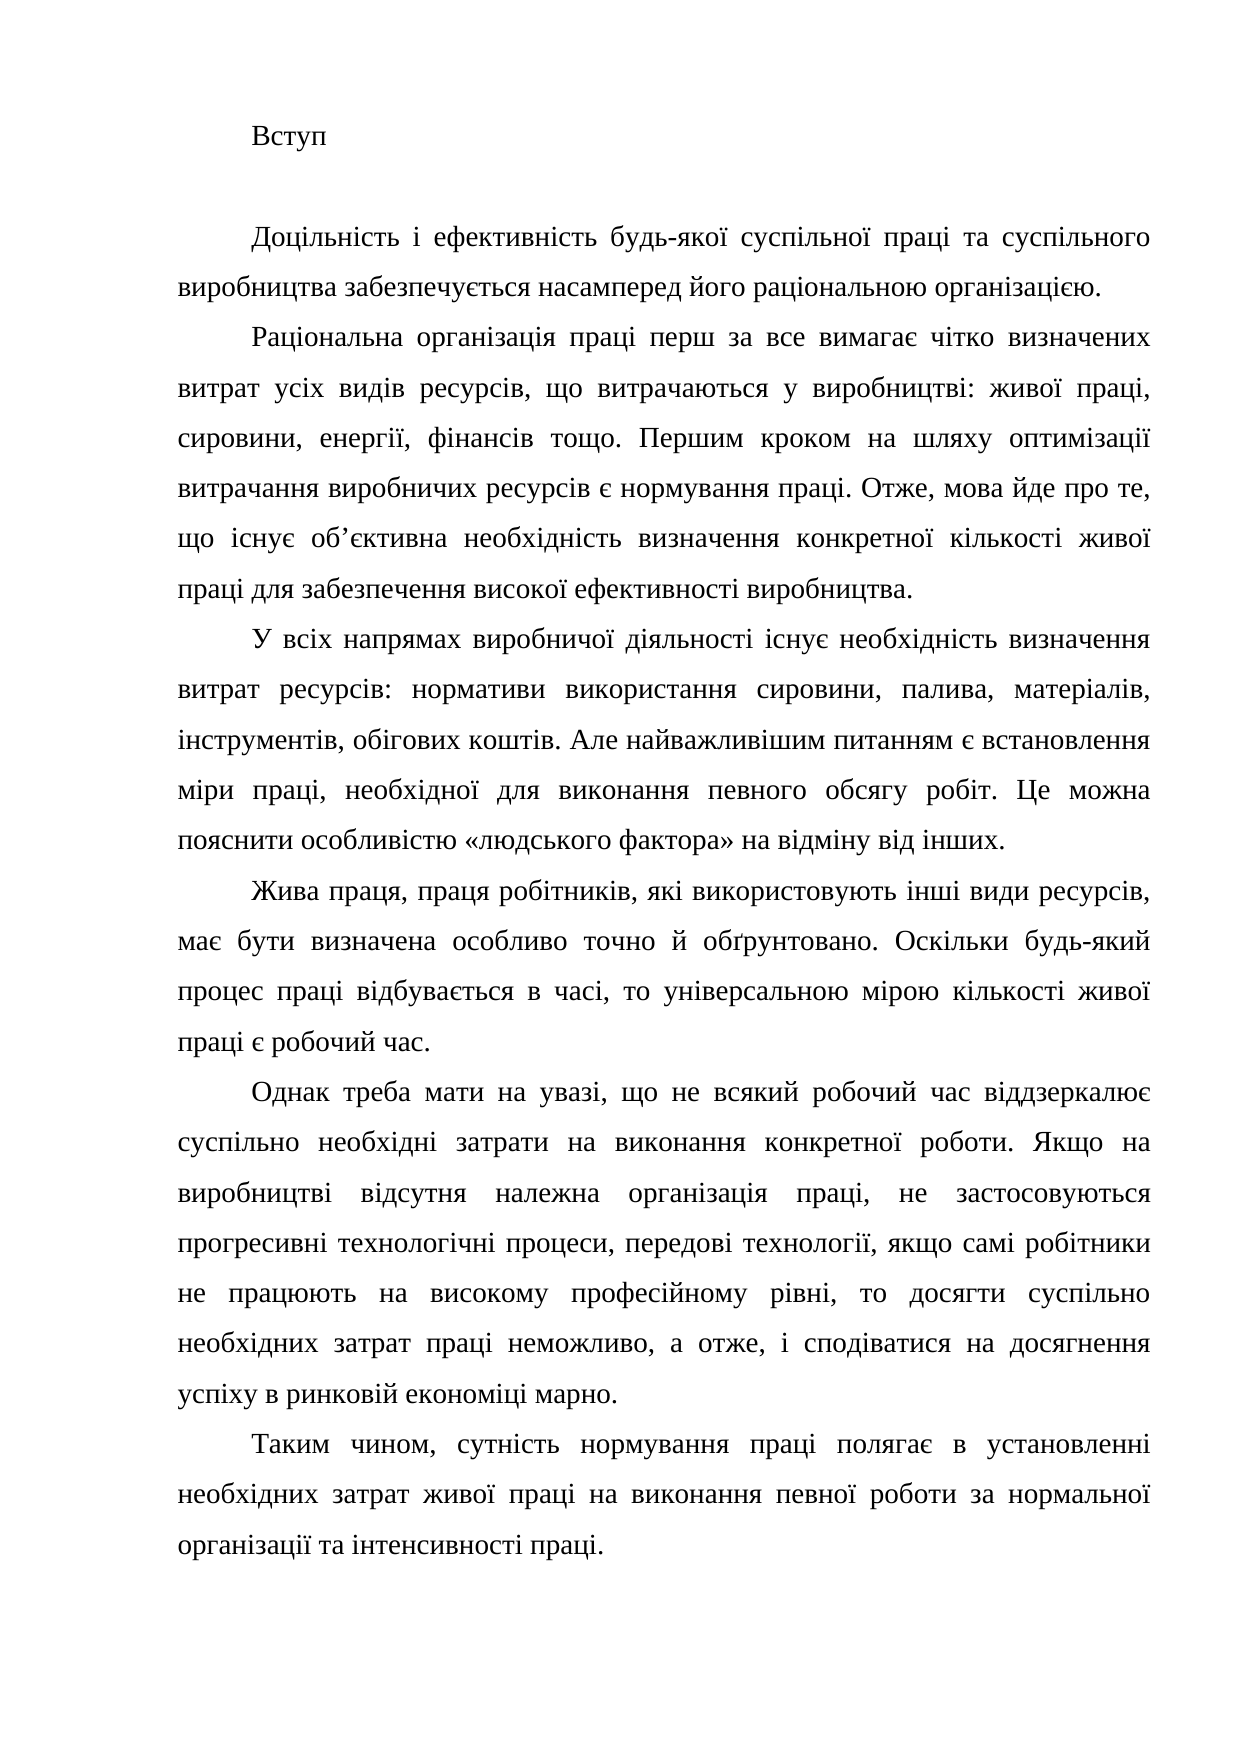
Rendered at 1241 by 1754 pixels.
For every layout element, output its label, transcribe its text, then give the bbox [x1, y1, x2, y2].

text Таким чином, сутність нормування праці полягає в установленні необхідних затрат живої праці на виконання певної роботи за нормальної організації та інтенсивності праці. [177, 1426, 1152, 1560]
text Однак треба мати на увазі, що не всякий робочий час віддзеркалює суспільно необхідні затрати на виконання конкретної роботи. Якщо на виробництві відсутня належна організація праці, не застосовуються прогресивні технологічні процеси, передові технології, якщо самі робітники не працюють на високому професійному рівні, то досягти суспільно необхідних затрат праці неможливо, а отже, і сподіватися на досягнення успіху в ринковій економіці марно. [177, 1074, 1152, 1409]
text Жива праця, праця робітників, які використовують інші види ресурсів, має бути визначена особливо точно й обґрунтовано. Оскільки будь-який процес праці відбувається в часі, то універсальною мірою кількості живої праці є робочий час. [177, 873, 1152, 1057]
text Доцільність і ефективність будь-якої суспільної праці та суспільного виробництва забезпечується насамперед його раціональною організацією. [177, 219, 1152, 303]
text Раціональна організація праці перш за все вимагає чітко визначених витрат усіх видів ресурсів, що витрачаються у виробництві: живої праці, сировини, енергії, фінансів тощо. Першим кроком на шляху оптимізації витрачання виробничих ресурсів є нормування праці. Отже, мова йде про те, що існує об’єктивна необхідність визначення конкретної кількості живої праці для забезпечення високої ефективності виробництва. [177, 319, 1152, 604]
text У всіх напрямах виробничої діяльності існує необхідність визначення витрат ресурсів: нормативи використання сировини, палива, матеріалів, інструментів, обігових коштів. Але найважливішим питанням є встановлення міри праці, необхідної для виконання певного обсягу робіт. Це можна пояснити особливістю «людського фактора» на відміну від інших. [177, 621, 1152, 856]
text Вступ [177, 118, 1152, 152]
